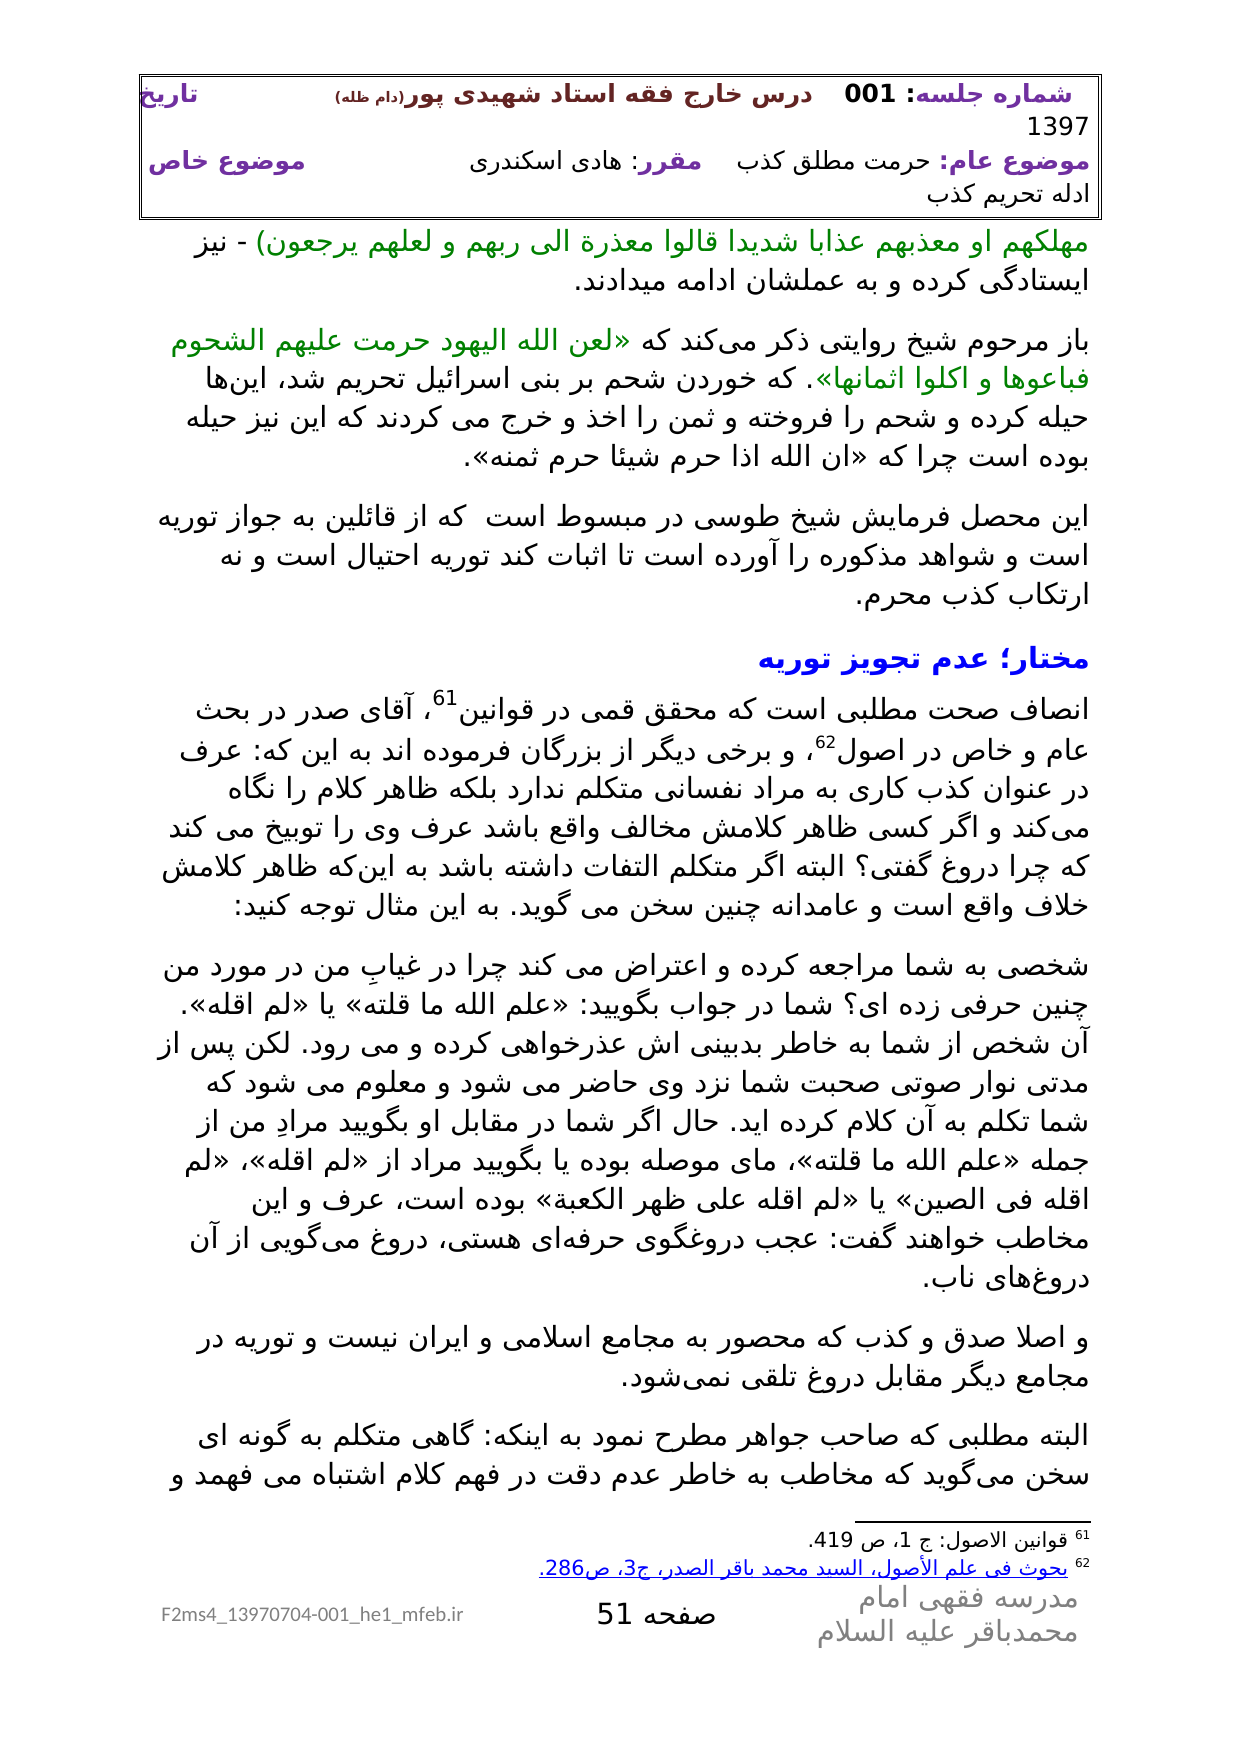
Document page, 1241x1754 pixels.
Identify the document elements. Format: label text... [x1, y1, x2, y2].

text انصاف صحت مطلبی است که محقق قمی در قوانین، آقای صدر در بحث عام و خاص در اصول، و برخی دیگر از بزرگان فرموده اند به این که: عرف در عنوان کذب کاری به مراد نفسانی متکلم ندارد بلکه ‌ظاهر کلام را نگاه می‌‌کند و اگر کسی ظاهر کلامش مخالف واقع باشد عرف وی را توبیخ می کند که چرا دروغ گفتی؟ البته اگر متکلم التفات داشته باشد به این‌که ظاهر کلامش خلاف واقع است و عامدانه چنین سخن می گوید. به این مثال توجه کنید: [150, 687, 1090, 923]
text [150, 224, 1090, 297]
subtitle مختار؛ عدم تجویز توریه [150, 641, 1090, 675]
text و اصلا صدق و کذب که محصور به مجامع اسلامی و ایران نیست و توریه در مجامع دیگر مقابل دروغ تلقی نمی‌شود. [150, 1320, 1090, 1393]
text این محصل فرمایش شیخ طوسی در مبسوط است که از قائلین به جواز توریه است و شواهد مذکوره را آورده است تا اثبات کند توریه احتیال است و نه ارتکاب کذب محرم. [150, 499, 1090, 611]
text شخصی به شما مراجعه کرده و اعتراض می کند چرا در غیابِ من در مورد من چنین حرفی زده ای؟ شما در جواب بگویید: «علم الله ما قلته» یا «لم اقله». آن شخص از شما به خاطر بدبینی اش عذرخواهی کرده و می رود. لکن پس از مدتی نوار صوتی صحبت شما نزد وی حاضر می شود و معلوم می شود که شما تکلم به آن کلام کرده اید. حال اگر شما در مقابل او بگویید مرادِ من از جمله «علم الله ما قلته»، ‌مای موصله بوده ‌یا بگویید مراد از «لم اقله»، «لم اقله فی الصین» یا «‌لم اقله علی ظهر الکعبة» بوده است، عرف و این مخاطب خواهند گفت: عجب دروغگوی حرفه‌ای هستی، ‌دروغ می‌‌گویی از آن دروغ‌های ناب. [150, 948, 1090, 1294]
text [150, 1419, 1090, 1492]
text باز مرحوم شیخ روایتی ذکر می‌‌کند که «لعن الله الیهود حرمت علیهم الشحوم فباعوها و اکلوا اثمانها». که خوردن شحم بر بنی اسرائیل تحریم شد، ‌این‌ها حیله کرده و شحم را فروخته و ثمن را اخذ و خرج می کردند که این نیز حیله بوده است چرا که «ان الله اذا حرم شیئا حرم ثمنه». [150, 323, 1090, 474]
